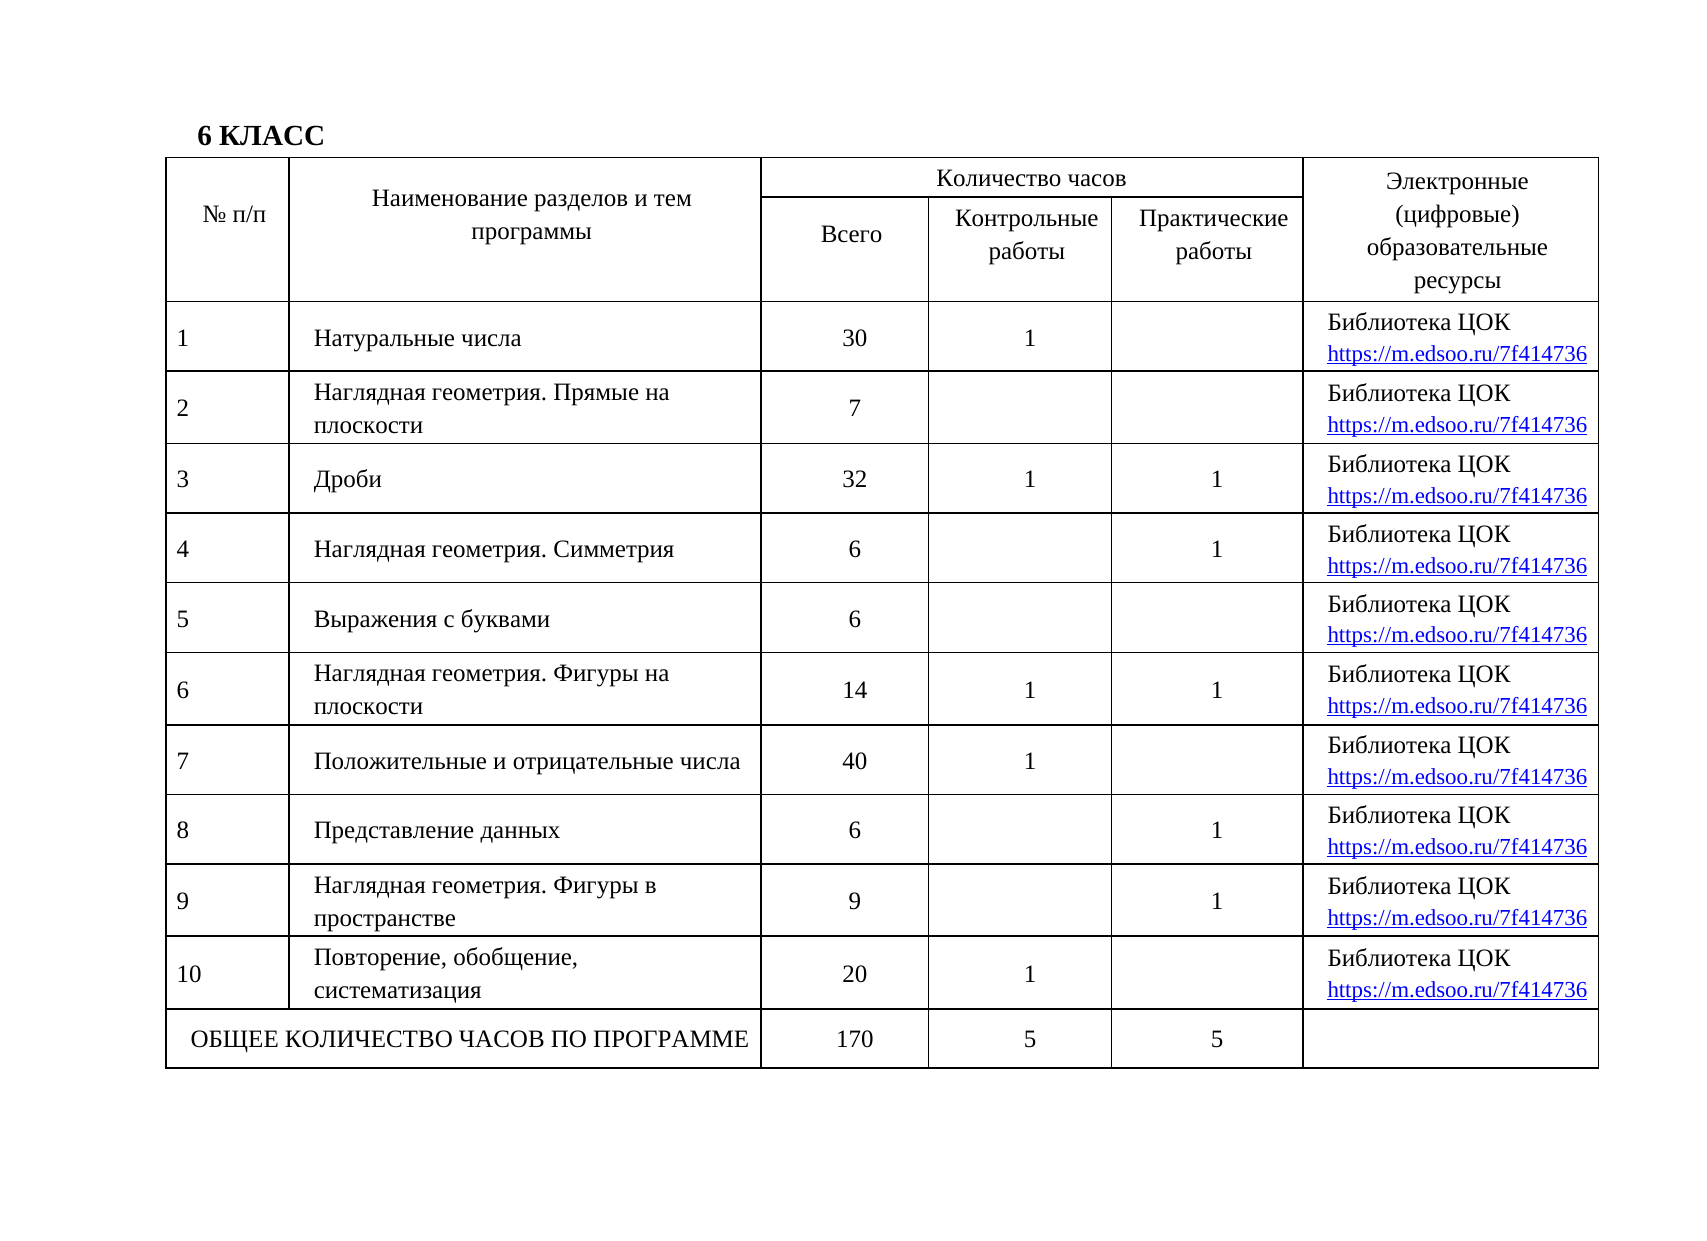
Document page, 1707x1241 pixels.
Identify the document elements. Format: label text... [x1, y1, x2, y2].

table_cell Библиотека ЦОК https://m.edsoo.ru/7f414736 [1304, 726, 1598, 793]
table_cell Дроби [290, 444, 760, 512]
table_cell 1 [1112, 795, 1302, 863]
table_cell Библиотека ЦОК https://m.edsoo.ru/7f414736 [1304, 937, 1598, 1008]
table_cell Натуральные числа [290, 302, 760, 370]
table_cell 5 [1112, 1010, 1302, 1067]
table_cell 3 [167, 444, 288, 512]
table_cell Библиотека ЦОК https://m.edsoo.ru/7f414736 [1304, 583, 1598, 651]
table_header Электронные (цифровые) образовательные ресурсы [1304, 158, 1598, 301]
table_cell 32 [762, 444, 928, 512]
table_cell Библиотека ЦОК https://m.edsoo.ru/7f414736 [1304, 302, 1598, 370]
table_cell [929, 372, 1111, 443]
table_cell 1 [929, 444, 1111, 512]
table_cell Наглядная геометрия. Фигуры в пространстве [290, 865, 760, 935]
table_cell ОБЩЕЕ КОЛИЧЕСТВО ЧАСОВ ПО ПРОГРАММЕ [167, 1010, 760, 1067]
text 6 КЛАСС [190, 118, 1618, 152]
table_cell 10 [167, 937, 288, 1008]
table_cell 1 [929, 726, 1111, 793]
table_header Наименование разделов и тем программы [290, 158, 760, 301]
table_cell Положительные и отрицательные числа [290, 726, 760, 793]
table_cell 8 [167, 795, 288, 863]
table_cell 5 [929, 1010, 1111, 1067]
table_cell Библиотека ЦОК https://m.edsoo.ru/7f414736 [1304, 444, 1598, 512]
table_cell 1 [1112, 444, 1302, 512]
table_cell 7 [762, 372, 928, 443]
table_cell 6 [762, 514, 928, 582]
table_cell 30 [762, 302, 928, 370]
table_cell Библиотека ЦОК https://m.edsoo.ru/7f414736 [1304, 795, 1598, 863]
table_cell Наглядная геометрия. Фигуры на плоскости [290, 653, 760, 724]
table_cell 170 [762, 1010, 928, 1067]
table_cell 6 [167, 653, 288, 724]
table_cell [1112, 726, 1302, 793]
table_cell 1 [167, 302, 288, 370]
table_cell 6 [762, 583, 928, 651]
table_cell Наглядная геометрия. Симметрия [290, 514, 760, 582]
table_cell [1112, 302, 1302, 370]
table_cell 1 [929, 302, 1111, 370]
table_cell 1 [1112, 653, 1302, 724]
table_cell [1112, 372, 1302, 443]
table_cell 5 [167, 583, 288, 651]
table_cell 1 [1112, 865, 1302, 935]
table_cell 4 [167, 514, 288, 582]
table_cell 14 [762, 653, 928, 724]
table_cell Всего [762, 198, 928, 301]
table_cell 20 [762, 937, 928, 1008]
table_cell Контрольные работы [929, 198, 1111, 301]
table_cell 1 [929, 653, 1111, 724]
table_cell 9 [762, 865, 928, 935]
table_cell Практические работы [1112, 198, 1302, 301]
table_cell Библиотека ЦОК https://m.edsoo.ru/7f414736 [1304, 514, 1598, 582]
table_cell Наглядная геометрия. Прямые на плоскости [290, 372, 760, 443]
table_cell 7 [167, 726, 288, 793]
table_cell Представление данных [290, 795, 760, 863]
table_cell Библиотека ЦОК https://m.edsoo.ru/7f414736 [1304, 372, 1598, 443]
table_cell Выражения с буквами [290, 583, 760, 651]
table_cell [929, 583, 1111, 651]
table_cell [929, 865, 1111, 935]
table_cell 6 [762, 795, 928, 863]
table_cell [929, 514, 1111, 582]
table_cell Библиотека ЦОК https://m.edsoo.ru/7f414736 [1304, 865, 1598, 935]
table_cell 2 [167, 372, 288, 443]
table_cell 1 [1112, 514, 1302, 582]
table_cell 1 [929, 937, 1111, 1008]
table_cell 40 [762, 726, 928, 793]
table_cell [1112, 937, 1302, 1008]
table_cell [1304, 1010, 1598, 1067]
table_cell 9 [167, 865, 288, 935]
table_cell [1112, 583, 1302, 651]
table_cell [929, 795, 1111, 863]
table_cell Библиотека ЦОК https://m.edsoo.ru/7f414736 [1304, 653, 1598, 724]
table_header Количество часов [762, 158, 1302, 196]
table_header № п/п [167, 158, 288, 301]
table_cell Повторение, обобщение, систематизация [290, 937, 760, 1008]
